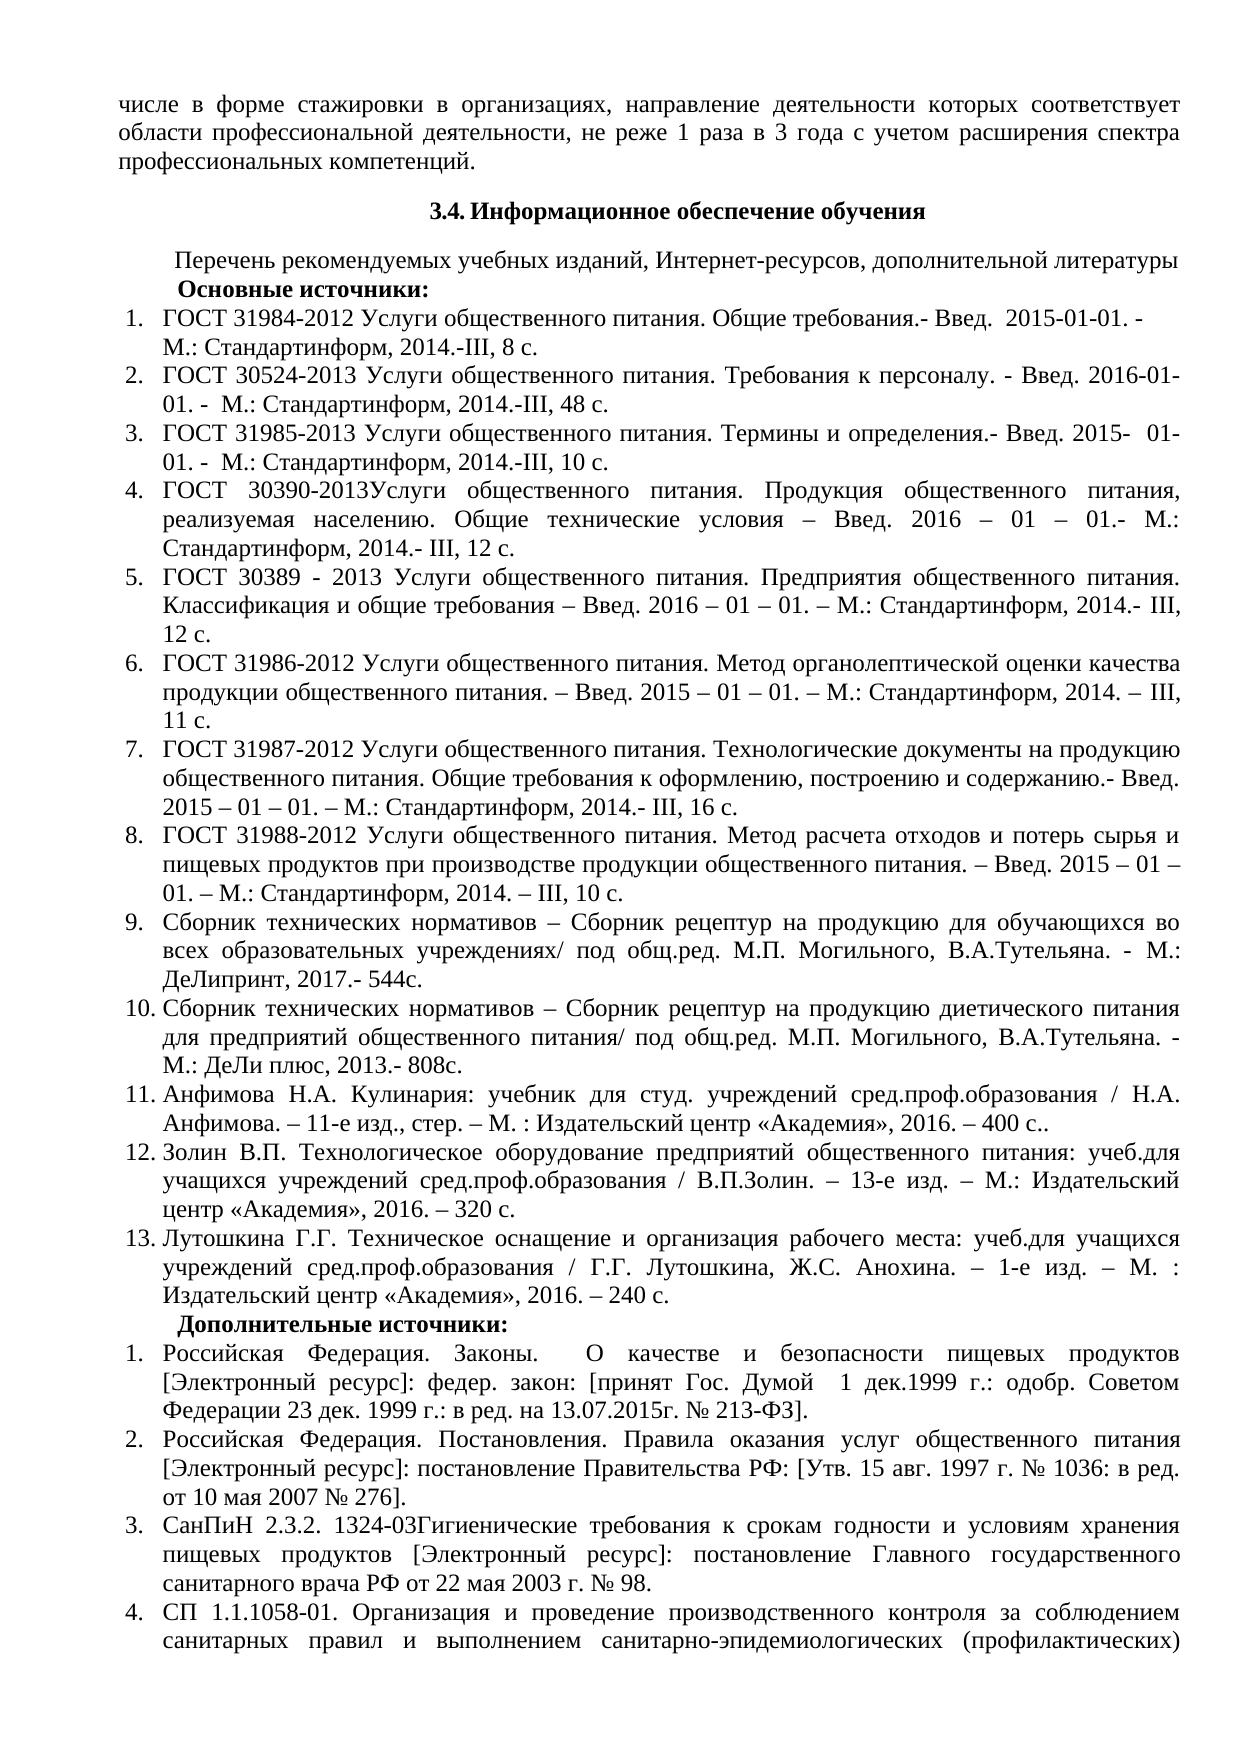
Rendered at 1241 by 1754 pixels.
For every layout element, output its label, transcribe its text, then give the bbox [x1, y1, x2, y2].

list ГОСТ 31987-2012 Услуги общественного питания. Технологические документы на продукцию общественного питания. Общие требования к оформлению, построению и содержанию.- Введ. 2015 – 01 – 01. – М.: Стандартинформ, 2014.- III, 16 с. [125, 734, 1181, 820]
list Российская Федерация. Постановления. Правила оказания услуг общественного питания [Электронный ресурс]: постановление Правительства РФ: [Утв. 15 авг. 1997 г. № 1036: в ред. от 10 мая 2007 № 276]. [125, 1424, 1181, 1510]
list ГОСТ 31984-2012 Услуги общественного питания. Общие требования.- Введ. 2015-01-01. - М.: Стандартинформ, 2014.-III, 8 с. [125, 303, 1181, 360]
list ГОСТ 31988-2012 Услуги общественного питания. Метод расчета отходов и потерь сырья и пищевых продуктов при производстве продукции общественного питания. – Введ. 2015 – 01 – 01. – М.: Стандартинформ, 2014. – III, 10 с. [125, 820, 1181, 907]
list Сборник технических нормативов – Сборник рецептур на продукцию диетического питания для предприятий общественного питания/ под общ.ред. М.П. Могильного, В.А.Тутельяна. - М.: ДеЛи плюс, 2013.- 808с. [125, 993, 1181, 1079]
text 3.4. Информационное обеспечение обучения [174, 196, 1181, 224]
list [125, 1597, 1181, 1654]
list Российская Федерация. Законы. О качестве и безопасности пищевых продуктов [Электронный ресурс]: федер. закон: [принят Гос. Думой 1 дек.1999 г.: одобр. Советом Федерации 23 дек. 1999 г.: в ред. на 13.07.2015г. № 213-ФЗ]. [125, 1338, 1181, 1424]
text Дополнительные источники: [177, 1309, 1181, 1338]
list Лутошкина Г.Г. Техническое оснащение и организация рабочего места: учеб.для учащихся учреждений сред.проф.образования / Г.Г. Лутошкина, Ж.С. Анохина. – 1-е изд. – М. : Издательский центр «Академия», 2016. – 240 с. [125, 1223, 1181, 1309]
list Анфимова Н.А. Кулинария: учебник для студ. учреждений сред.проф.образования / Н.А. Анфимова. – 11-е изд., стер. – М. : Издательский центр «Академия», 2016. – 400 с.. [125, 1079, 1181, 1137]
text Перечень рекомендуемых учебных изданий, Интернет-ресурсов, дополнительной литературы [118, 245, 1181, 274]
list ГОСТ 30390-2013Услуги общественного питания. Продукция общественного питания, реализуемая населению. Общие технические условия – Введ. 2016 – 01 – 01.- М.: Стандартинформ, 2014.- III, 12 с. [125, 475, 1181, 562]
list ГОСТ 31985-2013 Услуги общественного питания. Термины и определения.- Введ. 2015- 01-01. - М.: Стандартинформ, 2014.-III, 10 с. [125, 418, 1181, 475]
text Основные источники: [177, 274, 1181, 303]
list ГОСТ 30524-2013 Услуги общественного питания. Требования к персоналу. - Введ. 2016-01-01. - М.: Стандартинформ, 2014.-III, 48 с. [125, 360, 1181, 418]
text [118, 89, 1181, 175]
list Золин В.П. Технологическое оборудование предприятий общественного питания: учеб.для учащихся учреждений сред.проф.образования / В.П.Золин. – 13-е изд. – М.: Издательский центр «Академия», 2016. – 320 с. [125, 1137, 1181, 1223]
list Сборник технических нормативов – Сборник рецептур на продукцию для обучающихся во всех образовательных учреждениях/ под общ.ред. М.П. Могильного, В.А.Тутельяна. - М.: ДеЛипринт, 2017.- 544с. [125, 907, 1181, 993]
list СанПиН 2.3.2. 1324-03Гигиенические требования к срокам годности и условиям хранения пищевых продуктов [Электронный ресурс]: постановление Главного государственного санитарного врача РФ от 22 мая 2003 г. № 98. [125, 1510, 1181, 1597]
list ГОСТ 30389 - 2013 Услуги общественного питания. Предприятия общественного питания. Классификация и общие требования – Введ. 2016 – 01 – 01. – М.: Стандартинформ, 2014.- III, 12 с. [125, 562, 1181, 648]
list ГОСТ 31986-2012 Услуги общественного питания. Метод органолептической оценки качества продукции общественного питания. – Введ. 2015 – 01 – 01. – М.: Стандартинформ, 2014. – III, 11 с. [125, 648, 1181, 734]
